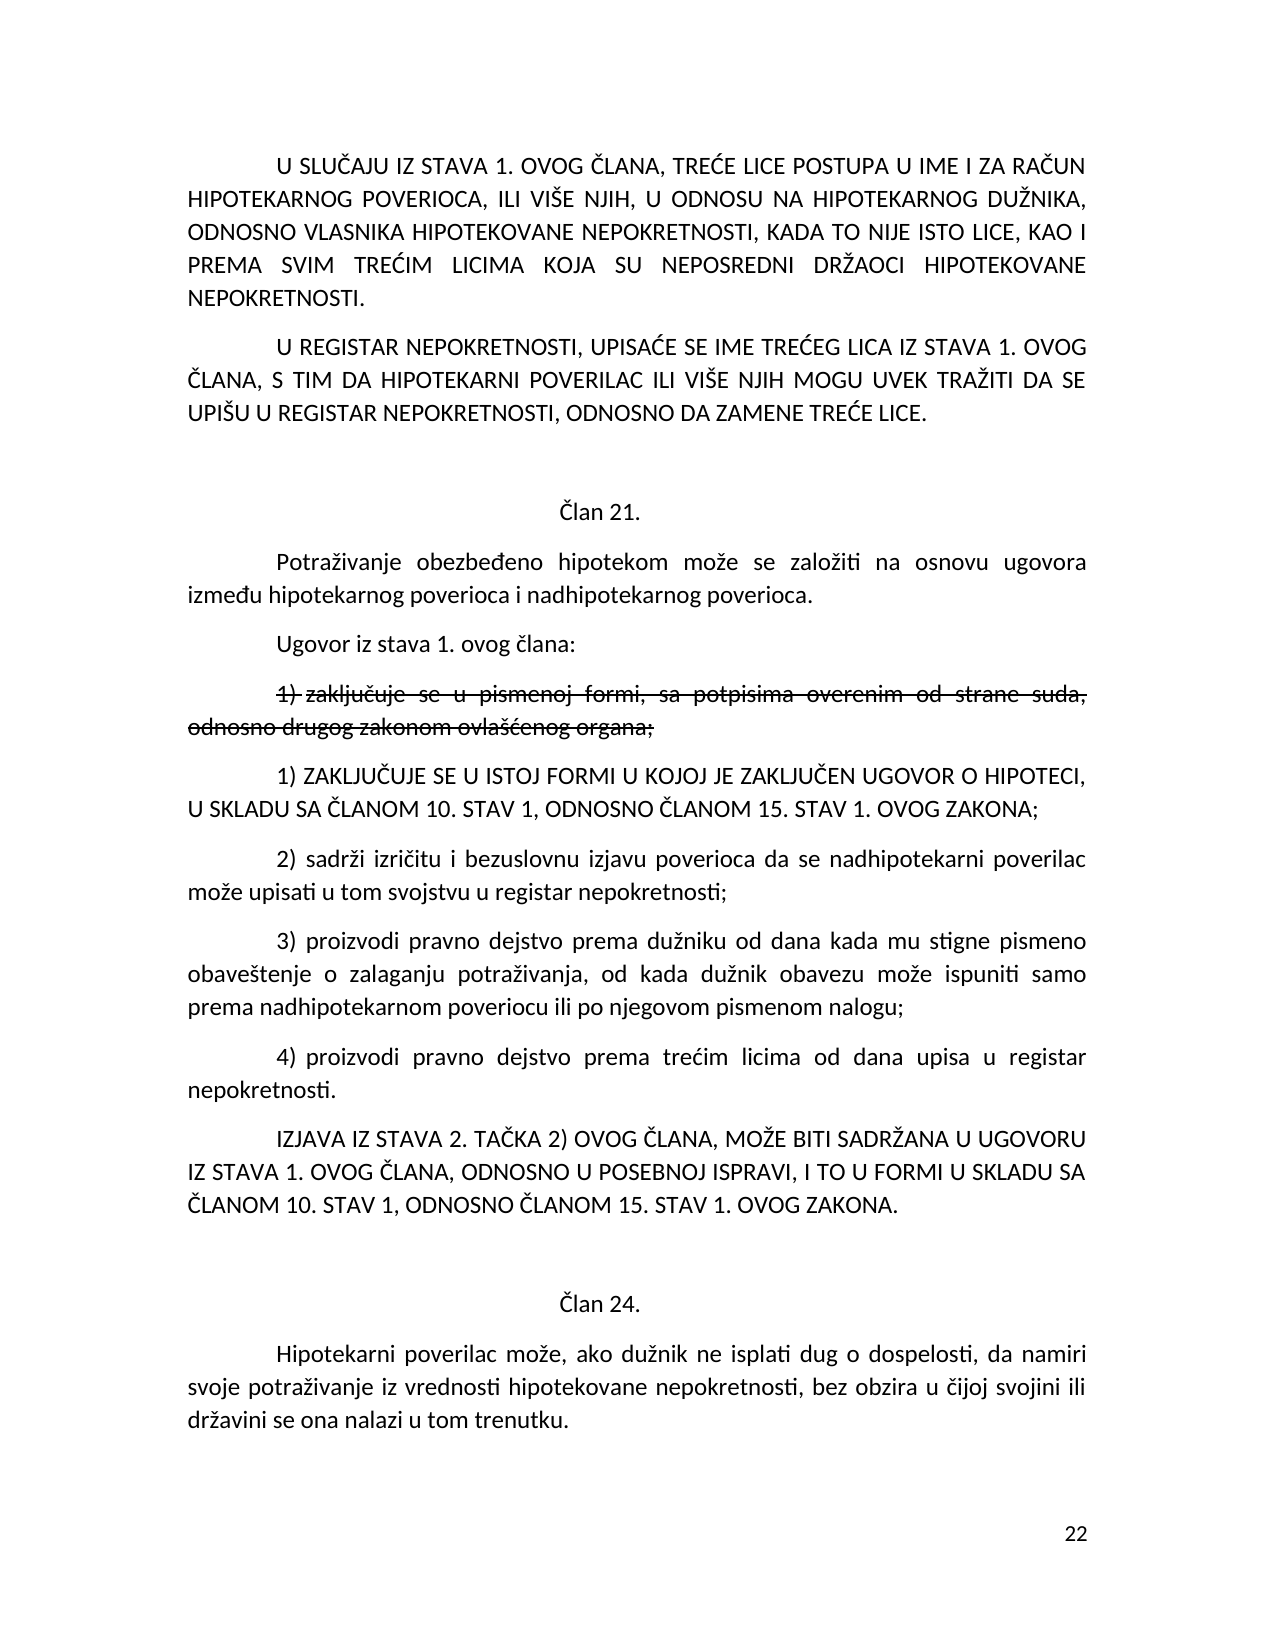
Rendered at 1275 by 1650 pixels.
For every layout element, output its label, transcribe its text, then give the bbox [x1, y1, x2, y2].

text 3) proizvodi pravno dejstvo prema dužniku od dana kada mu stigne pismeno obaveštenje o zalaganju potraživanja, od kada dužnik obavezu može ispuniti samo prema nadhipotekarnom poveriocu ili po njegovom pismenom nalogu; [187, 925, 1087, 1022]
text 1) ZAKLJUČUJE SE U ISTOJ FORMI U KOJOJ JE ZAKLJUČEN UGOVOR O HIPOTECI, U SKLADU SA ČLANOM 10. STAV 1, ODNOSNO ČLANOM 15. STAV 1. OVOG ZAKONA; [187, 760, 1087, 824]
text Potraživanje obezbeđeno hipotekom može se založiti na osnovu ugovora između hipotekarnog poverioca i nadhipotekarnog poverioca. [187, 546, 1087, 609]
text Hipotekarni poverilac može, ako dužnik ne isplati dug o dospelosti, da namiri svoje potraživanje iz vrednosti hipotekovane nepokretnosti, bez obzira u čijoj svojini ili državini se ona nalazi u tom trenutku. [187, 1338, 1087, 1434]
text 1) zaključuje se u pismenoj formi, sa potpisima overenim od strane suda, odnosno drugog zakonom ovlašćenog organa; [187, 678, 1087, 741]
text 4) proizvodi pravno dejstvo prema trećim licima od dana upisa u registar nepokretnosti. [187, 1041, 1087, 1104]
text Član 24. [187, 1288, 1012, 1319]
text U REGISTAR NEPOKRETNOSTI, UPISAĆE SE IME TREĆEG LICA IZ STAVA 1. OVOG ČLANA, S TIM DA HIPOTEKARNI POVERILAC ILI VIŠE NJIH MOGU UVEK TRAŽITI DA SE UPIŠU U REGISTAR NEPOKRETNOSTI, ODNOSNO DA ZAMENE TREĆE LICE. [187, 331, 1087, 428]
text U SLUČAJU IZ STAVA 1. OVOG ČLANA, TREĆE LICE POSTUPA U IME I ZA RAČUN HIPOTEKARNOG POVERIOCA, ILI VIŠE NJIH, U ODNOSU NA HIPOTEKARNOG DUŽNIKA, ODNOSNO VLASNIKA HIPOTEKOVANE NEPOKRETNOSTI, KADA TO NIJE ISTO LICE, KAO I PREMA SVIM TREĆIM LICIMA KOJA SU NEPOSREDNI DRŽAOCI HIPOTEKOVANE NEPOKRETNOSTI. [187, 150, 1087, 312]
text Član 21. [187, 496, 1012, 527]
text Ugovor iz stava 1. ovog člana: [187, 628, 1087, 659]
text IZJAVA IZ STAVA 2. TAČKA 2) OVOG ČLANA, MOŽE BITI SADRŽANA U UGOVORU IZ STAVA 1. OVOG ČLANA, ODNOSNO U POSEBNOJ ISPRAVI, I TO U FORMI U SKLADU SA ČLANOM 10. STAV 1, ODNOSNO ČLANOM 15. STAV 1. OVOG ZAKONA. [187, 1123, 1087, 1220]
text 2) sadrži izričitu i bezuslovnu izjavu poverioca da se nadhipotekarni poverilac može upisati u tom svojstvu u registar nepokretnosti; [187, 843, 1087, 906]
